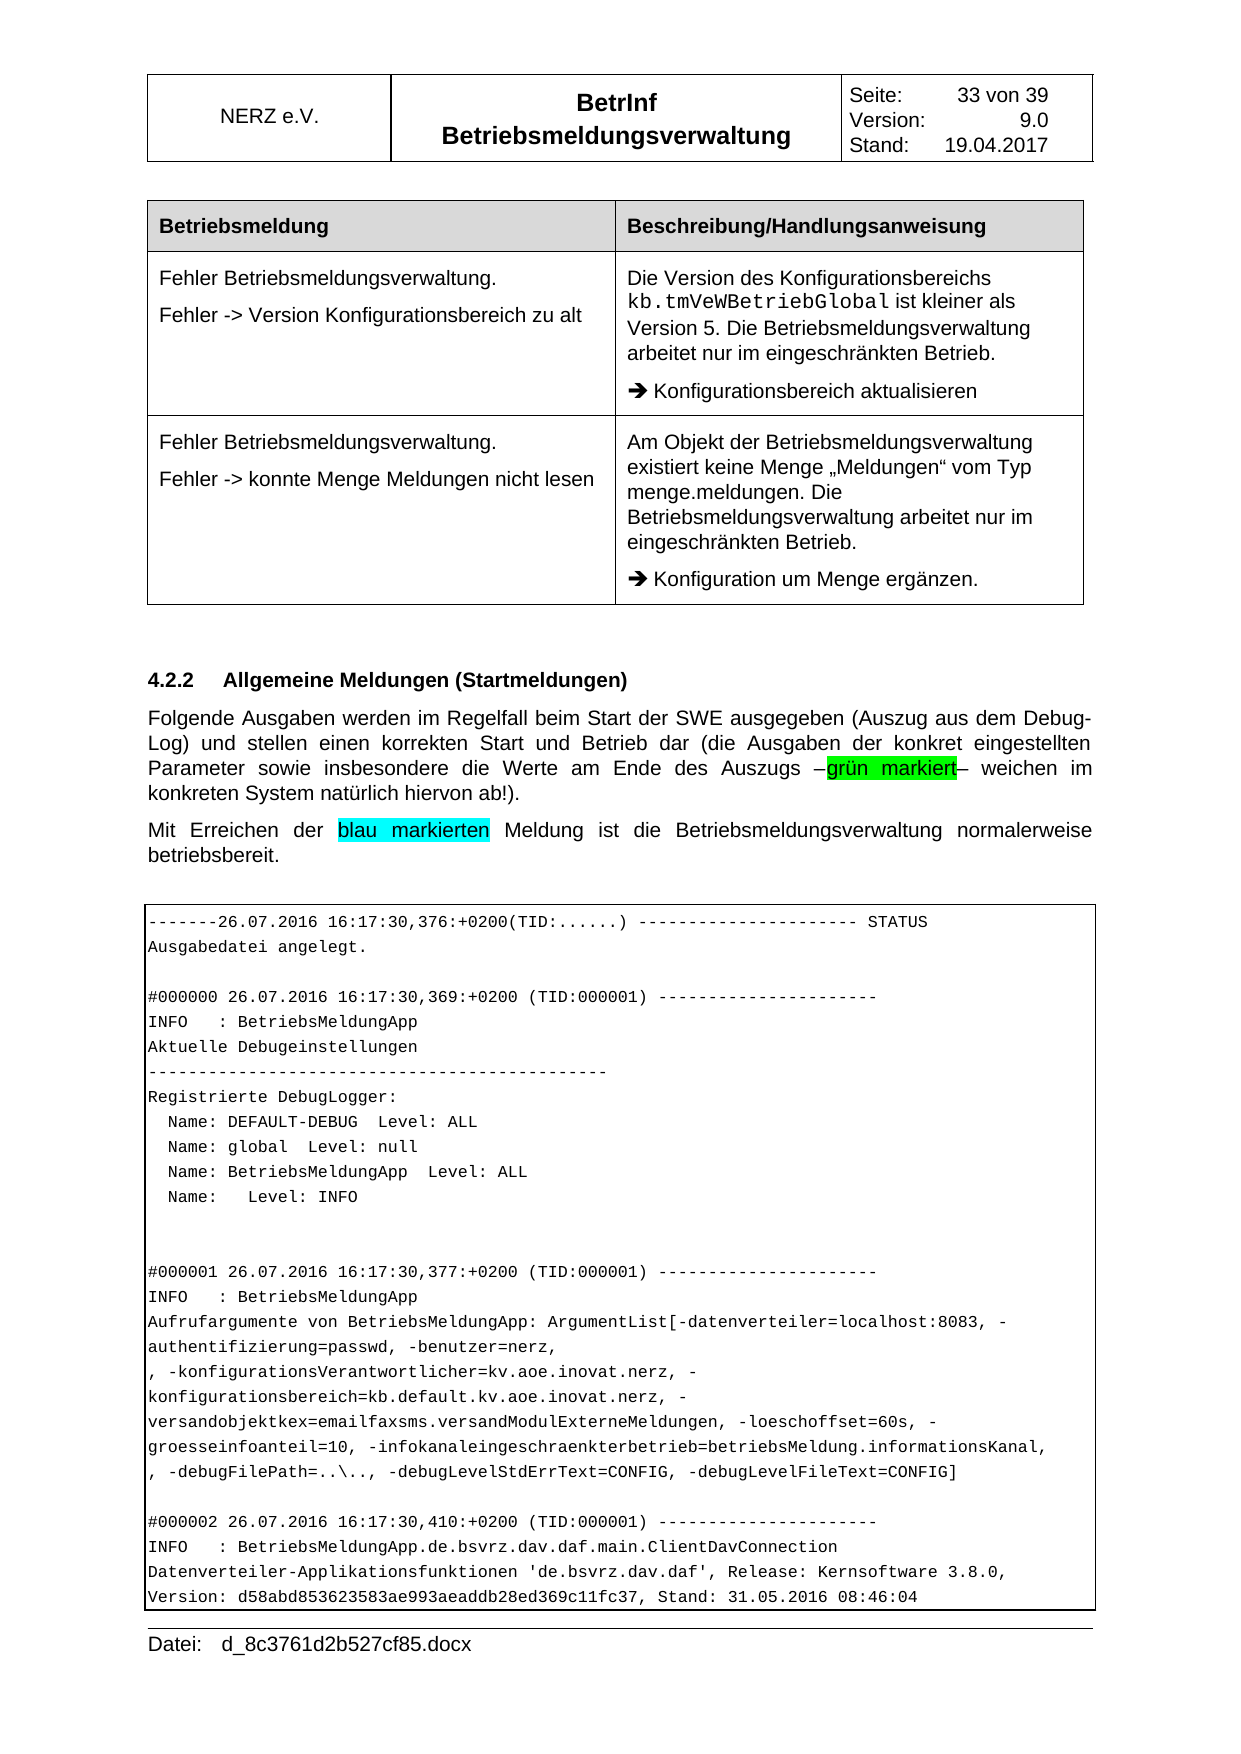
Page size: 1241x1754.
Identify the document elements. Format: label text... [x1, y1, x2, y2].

text #000000 26.07.2016 16:17:30,369:+0200 (TID:000001) ---------------------- [148, 982, 1093, 1007]
text INFO : BetriebsMeldungApp [148, 1282, 1093, 1307]
text Folgende Ausgaben werden im Regelfall beim Start der SWE ausgegeben (Auszug aus dem Debug-Log) und stellen einen korrekten Start und Betrieb dar (die Ausgaben der konkret eingestellten Parameter sowie insbesondere die Werte am Ende des Auszugs –grün markiert– weichen im konkreten System natürlich hiervon ab!). [148, 705, 1093, 805]
text Registrierte DebugLogger: [148, 1082, 1093, 1107]
text Name: DEFAULT-DEBUG Level: ALL [148, 1107, 1093, 1132]
text Name: global Level: null [148, 1132, 1093, 1157]
text , -konfigurationsVerantwortlicher=kv.aoe.inovat.nerz, -konfigurationsbereich=kb.default.kv.aoe.inovat.nerz, -versandobjektkex=emailfaxsms.versandModulExterneMeldungen, -loeschoffset=60s, -groesseinfoanteil=10, -infokanaleingeschraenkterbetrieb=betriebsMeldung.informationsKanal, [148, 1357, 1093, 1457]
text #000001 26.07.2016 16:17:30,377:+0200 (TID:000001) ---------------------- [148, 1257, 1093, 1282]
text Name: Level: INFO [148, 1182, 1093, 1207]
subtitle Allgemeine Meldungen (Startmeldungen) [148, 667, 1093, 692]
table_cell Fehler Betriebsmeldungsverwaltung. Fehler -> Version Konfigurationsbereich zu alt [148, 252, 615, 415]
text INFO : BetriebsMeldungApp [148, 1007, 1093, 1032]
text , -debugFilePath=..\.., -debugLevelStdErrText=CONFIG, -debugLevelFileText=CONFIG] [148, 1457, 1093, 1482]
text Ausgabedatei angelegt. [148, 932, 1093, 957]
table_header Beschreibung/Handlungsanweisung [616, 201, 1083, 251]
text #000002 26.07.2016 16:17:30,410:+0200 (TID:000001) ---------------------- [148, 1507, 1093, 1532]
text Name: BetriebsMeldungApp Level: ALL [148, 1157, 1093, 1182]
table_header Betriebsmeldung [148, 201, 615, 251]
text Aktuelle Debugeinstellungen [148, 1032, 1093, 1057]
text Mit Erreichen der blau markierten Meldung ist die Betriebsmeldungsverwaltung normalerweise betriebsbereit. [148, 817, 1093, 867]
table_cell Fehler Betriebsmeldungsverwaltung. Fehler -> konnte Menge Meldungen nicht lesen [148, 416, 615, 604]
table_cell Die Version des Konfigurationsbereichs kb.tmVeWBetriebGlobal ist kleiner als Version 5. Die Betriebsmeldungsverwaltung arbeitet nur im eingeschränkten Betrieb. Konfigurationsbereich aktualisieren [616, 252, 1083, 415]
table_cell Am Objekt der Betriebsmeldungsverwaltung existiert keine Menge „Meldungen“ vom Typ menge.meldungen. Die Betriebsmeldungsverwaltung arbeitet nur im eingeschränkten Betrieb. Konfiguration um Menge ergänzen. [616, 416, 1083, 604]
text Datenverteiler-Applikationsfunktionen 'de.bsvrz.dav.daf', Release: Kernsoftware 3.8.0, Version: d58abd853623583ae993aeaddb28ed369c11fc37, Stand: 31.05.2016 08:46:04 [146, 1554, 1095, 1609]
text INFO : BetriebsMeldungApp.de.bsvrz.dav.daf.main.ClientDavConnection [148, 1532, 1093, 1554]
text -------26.07.2016 16:17:30,376:+0200(TID:......) ---------------------- STATUS [146, 905, 1095, 932]
text ---------------------------------------------- [148, 1057, 1093, 1082]
text Aufrufargumente von BetriebsMeldungApp: ArgumentList[-datenverteiler=localhost:8083, -authentifizierung=passwd, -benutzer=nerz, [148, 1307, 1093, 1357]
